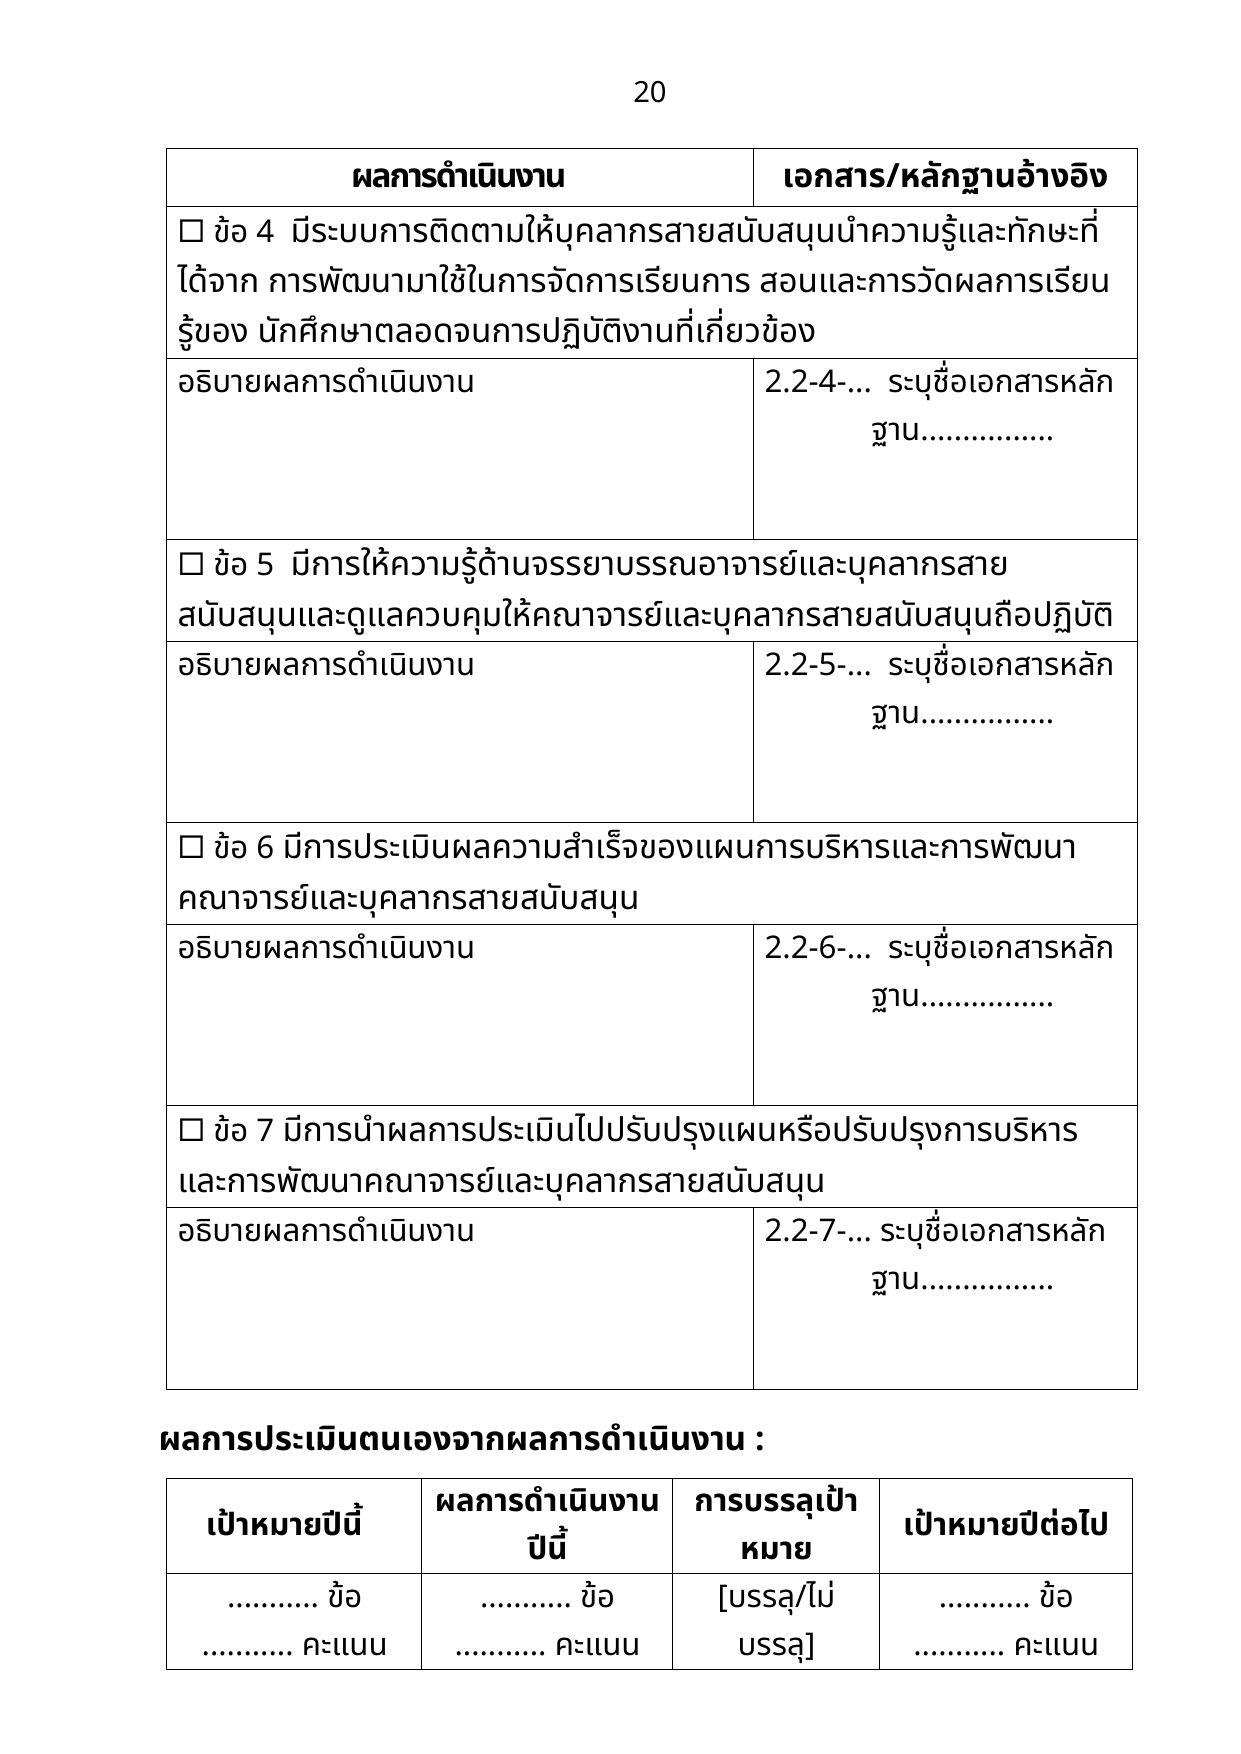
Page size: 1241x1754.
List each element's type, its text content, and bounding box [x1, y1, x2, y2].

table_cell ........... ข้อ ........... คะแนน [167, 1574, 421, 1669]
table_header ผลการดำเนินงานปีนี้ [422, 1479, 672, 1573]
table_cell 2.2-6-... ระบุชื่อเอกสารหลักฐาน................ [754, 925, 1137, 1105]
table_cell 2.2-4-... ระบุชื่อเอกสารหลักฐาน................ [754, 359, 1137, 539]
table_header เป้าหมายปีต่อไป [880, 1479, 1132, 1573]
table_header ผลการดำเนินงาน [167, 149, 753, 206]
table_cell ข้อ 7 มีการนำผลการประเมินไปปรับปรุงแผนหรือปรับปรุงการบริหารและการพัฒนาคณาจารย์และบุคลากรสายสนับสนุน [167, 1106, 1137, 1207]
table_cell อธิบายผลการดำเนินงาน [167, 642, 753, 822]
table_header เอกสาร/หลักฐานอ้างอิง [754, 149, 1137, 206]
table_cell ข้อ 5 มีการให้ความรู้ด้านจรรยาบรรณอาจารย์และบุคลากรสายสนับสนุนและดูแลควบคุมให้คณาจารย์และบุคลากรสายสนับสนุนถือปฏิบัติ [167, 540, 1137, 641]
table_cell อธิบายผลการดำเนินงาน [167, 1208, 753, 1388]
table_cell ข้อ 4 มีระบบการติดตามให้บุคลากรสายสนับสนุนนำความรู้และทักษะที่ได้จาก การพัฒนามาใช้ในการจัดการเรียนการ สอนและการวัดผลการเรียนรู้ของ นักศึกษาตลอดจนการปฏิบัติงานที่เกี่ยวข้อง [167, 207, 1137, 358]
table_cell 2.2-7-... ระบุชื่อเอกสารหลักฐาน................ [754, 1208, 1137, 1388]
title ผลการประเมินตนเองจากผลการดำเนินงาน : [158, 1414, 1122, 1465]
table_header เป้าหมายปีนี้ [167, 1479, 421, 1573]
table_cell อธิบายผลการดำเนินงาน [167, 359, 753, 539]
table_cell ข้อ 6 มีการประเมินผลความสำเร็จของแผนการบริหารและการพัฒนาคณาจารย์และบุคลากรสายสนับสนุน [167, 823, 1137, 924]
table_cell 2.2-5-... ระบุชื่อเอกสารหลักฐาน................ [754, 642, 1137, 822]
table_header การบรรลุเป้าหมาย [673, 1479, 879, 1573]
table_cell ........... ข้อ ........... คะแนน [422, 1574, 672, 1669]
table_cell [บรรลุ/ไม่บรรลุ] [673, 1574, 879, 1669]
table_cell อธิบายผลการดำเนินงาน [167, 925, 753, 1105]
table_cell ........... ข้อ ........... คะแนน [880, 1574, 1132, 1669]
